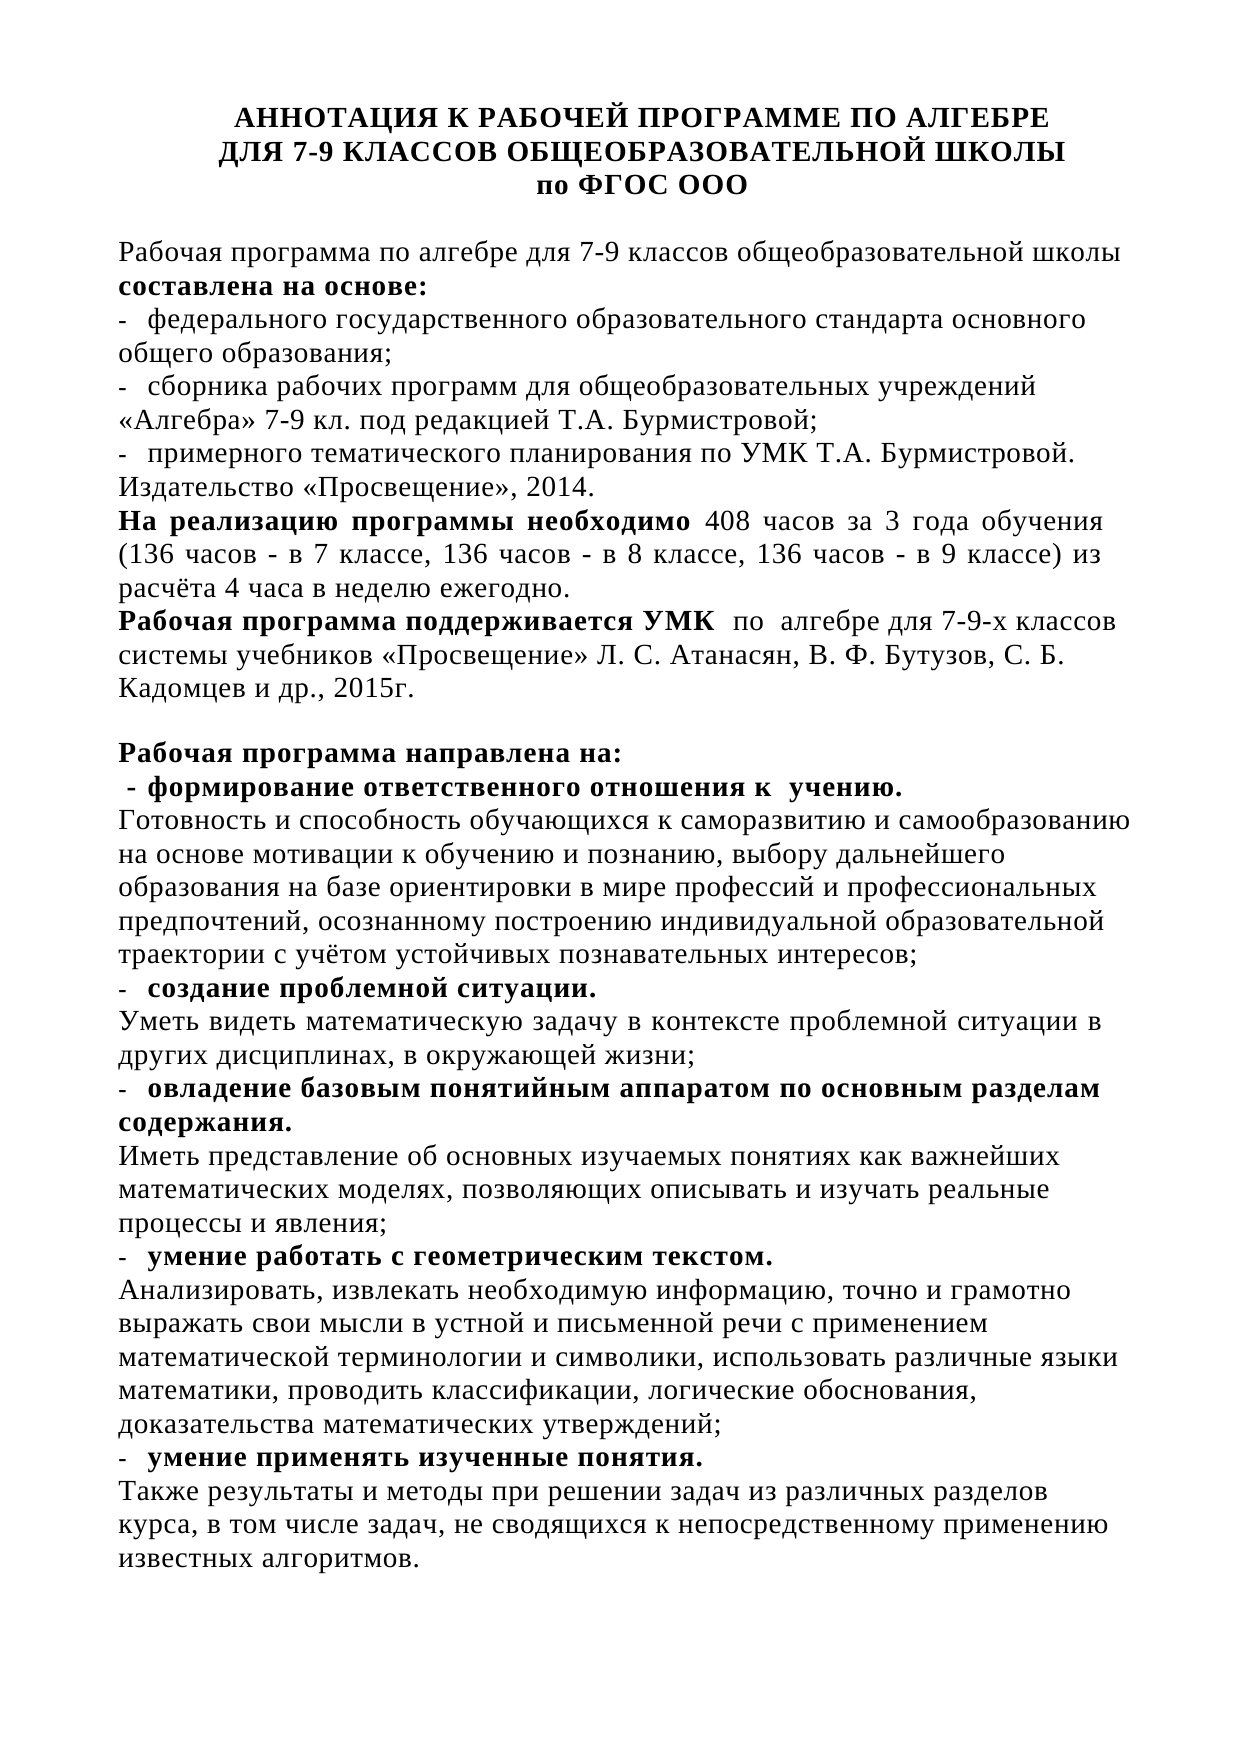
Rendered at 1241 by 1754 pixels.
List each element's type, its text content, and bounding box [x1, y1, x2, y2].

text На реализацию программы необходимо 408 часов за 3 года обучения (136 часов - в 7 классе, 136 часов - в 8 классе, 136 часов - в 9 классе) из расчёта 4 часа в неделю ежегодно. [118, 503, 1104, 604]
text Также результаты и методы при решении задач из различных разделов курса, в том числе задач, не сводящихся к непосредственному применению известных алгоритмов. [118, 1473, 1133, 1574]
list федерального государственного образовательного стандарта основного общего образования; [118, 302, 1133, 369]
text по ФГОС ООО [118, 168, 1166, 201]
text Рабочая программа по алгебре для 7-9 классов общеобразовательной школы составлена на основе: [118, 235, 1133, 302]
list создание проблемной ситуации. [118, 970, 1166, 1004]
text АННОТАЦИЯ К РАБОЧЕЙ ПРОГРАММЕ ПО АЛГЕБРЕ [118, 101, 1166, 134]
list примерного тематического планирования по УМК Т.А. Бурмистровой. Издательство «Просвещение», 2014. [118, 436, 1133, 503]
text Готовность и способность обучающихся к саморазвитию и самообразованию на основе мотивации к обучению и познанию, выбору дальнейшего образования на базе ориентировки в мире профессий и профессиональных предпочтений, осознанному построению индивидуальной образовательной траектории с учётом устойчивых познавательных интересов; [118, 803, 1133, 970]
text Уметь видеть математическую задачу в контексте проблемной ситуации в других дисциплинах, в окружающей жизни; [118, 1004, 1104, 1071]
text Рабочая программа направлена на: [118, 736, 883, 769]
list умение применять изученные понятия. [118, 1440, 1166, 1473]
list умение работать с геометрическим текстом. [118, 1239, 1166, 1272]
list сборника рабочих программ для общеобразовательных учреждений «Алгебра» 7-9 кл. под редакцией Т.А. Бурмистровой; [118, 369, 1133, 436]
text Анализировать, извлекать необходимую информацию, точно и грамотно выражать свои мысли в устной и письменной речи с применением математической терминологии и символики, использовать различные языки математики, проводить классификации, логические обоснования, доказательства математических утверждений; [118, 1272, 1133, 1440]
text - формирование ответственного отношения к учению. [118, 769, 1166, 803]
text Рабочая программа поддерживается УМК по алгебре для 7-9-х классов системы учебников «Просвещение» Л. С. Атанасян, В. Ф. Бутузов, С. Б. Кадомцев и др., 2015г. [118, 604, 1181, 704]
text Иметь представление об основных изучаемых понятиях как важнейших математических моделях, позволяющих описывать и изучать реальные процессы и явления; [118, 1138, 1133, 1239]
text ДЛЯ 7-9 КЛАССОВ ОБЩЕОБРАЗОВАТЕЛЬНОЙ ШКОЛЫ [118, 134, 1166, 168]
list овладение базовым понятийным аппаратом по основным разделам содержания. [118, 1071, 1133, 1138]
